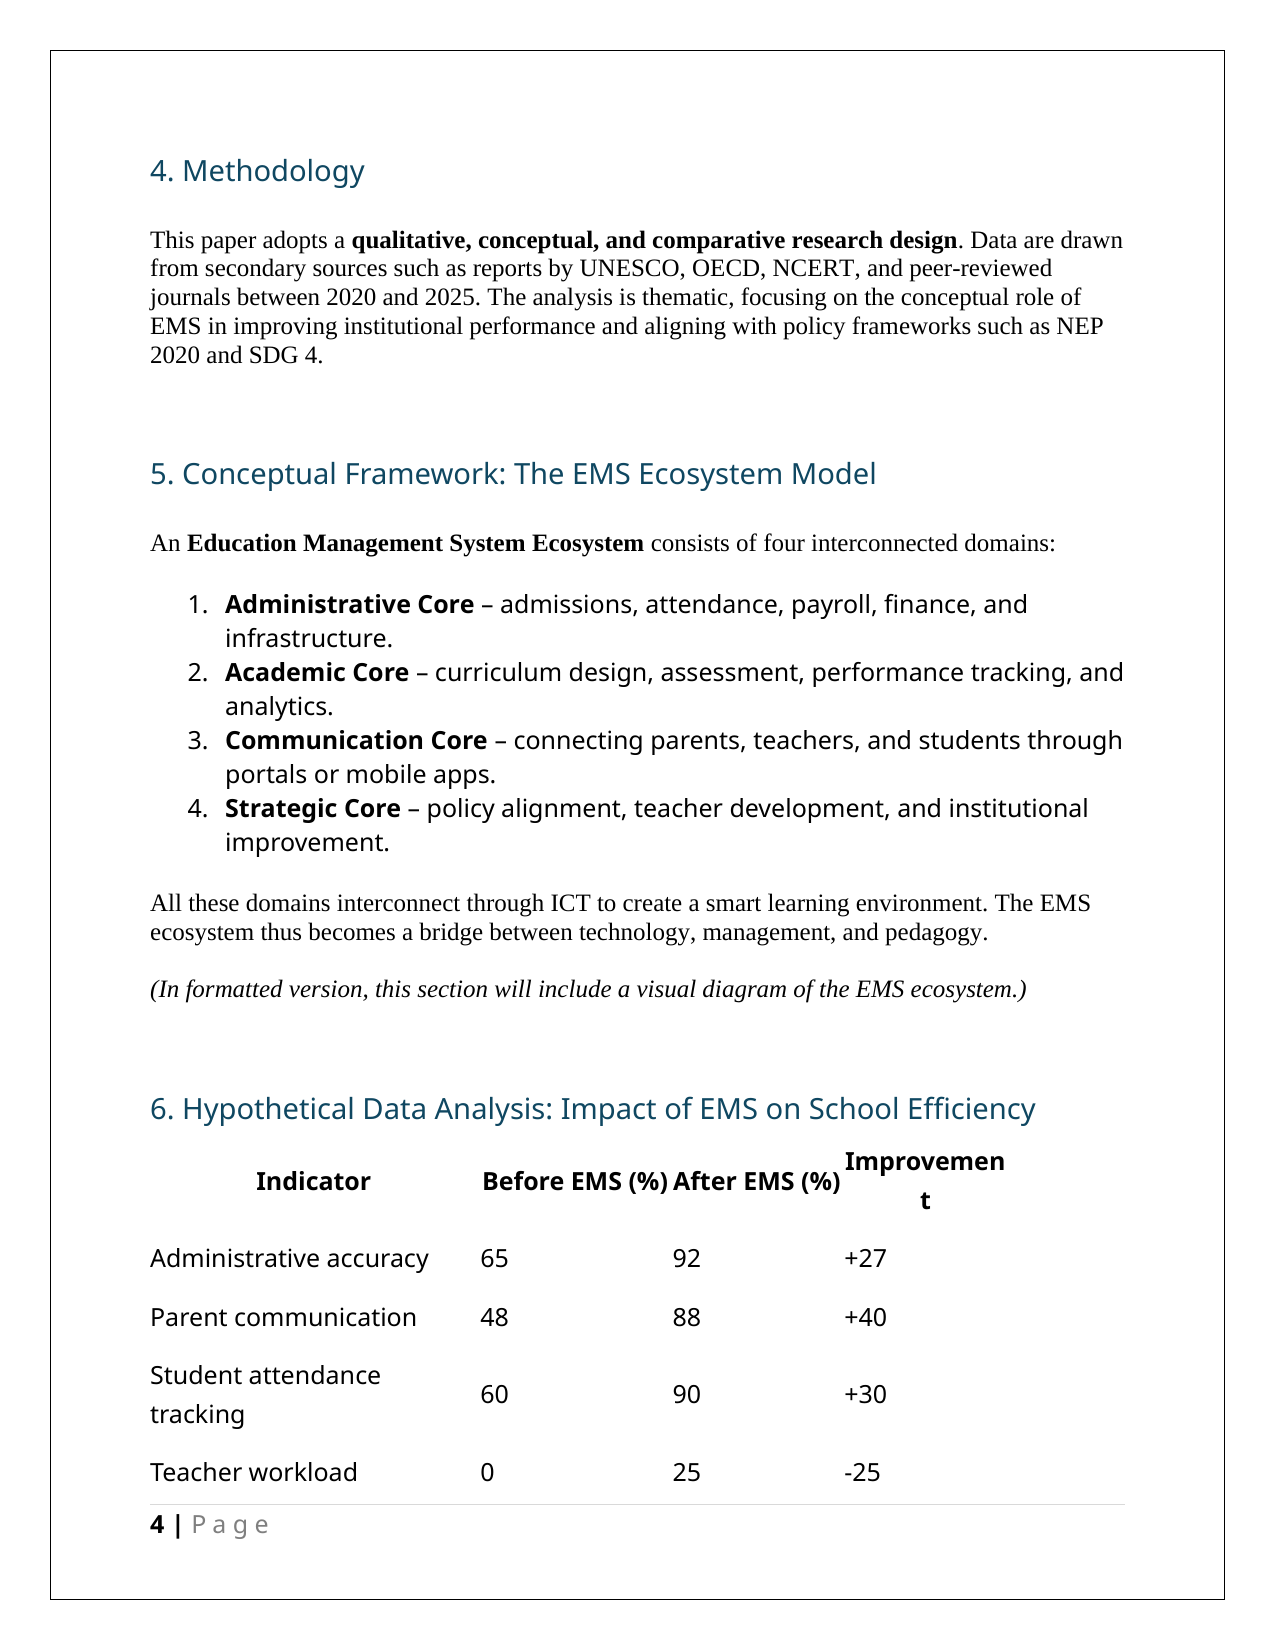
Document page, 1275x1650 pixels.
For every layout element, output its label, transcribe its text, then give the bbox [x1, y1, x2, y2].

table_cell +40 [843, 1298, 1007, 1356]
list Administrative Core – admissions, attendance, payroll, finance, and infrastructure. [187, 586, 1125, 654]
table_cell Teacher workload (reduction) [149, 1453, 479, 1490]
table_cell 0 [479, 1453, 671, 1490]
table_header Before EMS (%) [479, 1142, 671, 1239]
text (In formatted version, this section will include a visual diagram of the EMS ecosystem.) [150, 974, 1125, 1003]
subtitle 5. Conceptual Framework: The EMS Ecosystem Model [150, 453, 1125, 493]
table_cell -25 [843, 1453, 1007, 1490]
table_header Indicator [149, 1142, 479, 1239]
table_cell 65 [479, 1240, 671, 1298]
table_cell +27 [843, 1240, 1007, 1298]
table_header After EMS (%) [671, 1142, 843, 1239]
table_cell 90 [671, 1356, 843, 1453]
table_cell +30 [843, 1356, 1007, 1453]
table_cell Student attendance tracking [149, 1356, 479, 1453]
text All these domains interconnect through ICT to create a smart learning environment. The EMS ecosystem thus becomes a bridge between technology, management, and pedagogy. [150, 888, 1125, 945]
table_cell 92 [671, 1240, 843, 1298]
table_cell 88 [671, 1298, 843, 1356]
subtitle 4. Methodology [150, 150, 1125, 190]
list Academic Core – curriculum design, assessment, performance tracking, and analytics. [187, 654, 1125, 722]
table_cell 60 [479, 1356, 671, 1453]
table_cell Administrative accuracy [149, 1240, 479, 1298]
subtitle 6. Hypothetical Data Analysis: Impact of EMS on School Efficiency [150, 1088, 1125, 1128]
table_cell 48 [479, 1298, 671, 1356]
text An Education Management System Ecosystem consists of four interconnected domains: [150, 528, 1125, 557]
table_cell Parent communication [149, 1298, 479, 1356]
text This paper adopts a qualitative, conceptual, and comparative research design. Data are drawn from secondary sources such as reports by UNESCO, OECD, NCERT, and peer-reviewed journals between 2020 and 2025. The analysis is thematic, focusing on the conceptual role of EMS in improving institutional performance and aligning with policy frameworks such as NEP 2020 and SDG 4. [150, 225, 1125, 368]
table_cell 25 [671, 1453, 843, 1490]
table_header Improvement [843, 1142, 1007, 1239]
list Communication Core – connecting parents, teachers, and students through portals or mobile apps. [187, 722, 1125, 791]
list Strategic Core – policy alignment, teacher development, and institutional improvement. [187, 791, 1125, 859]
